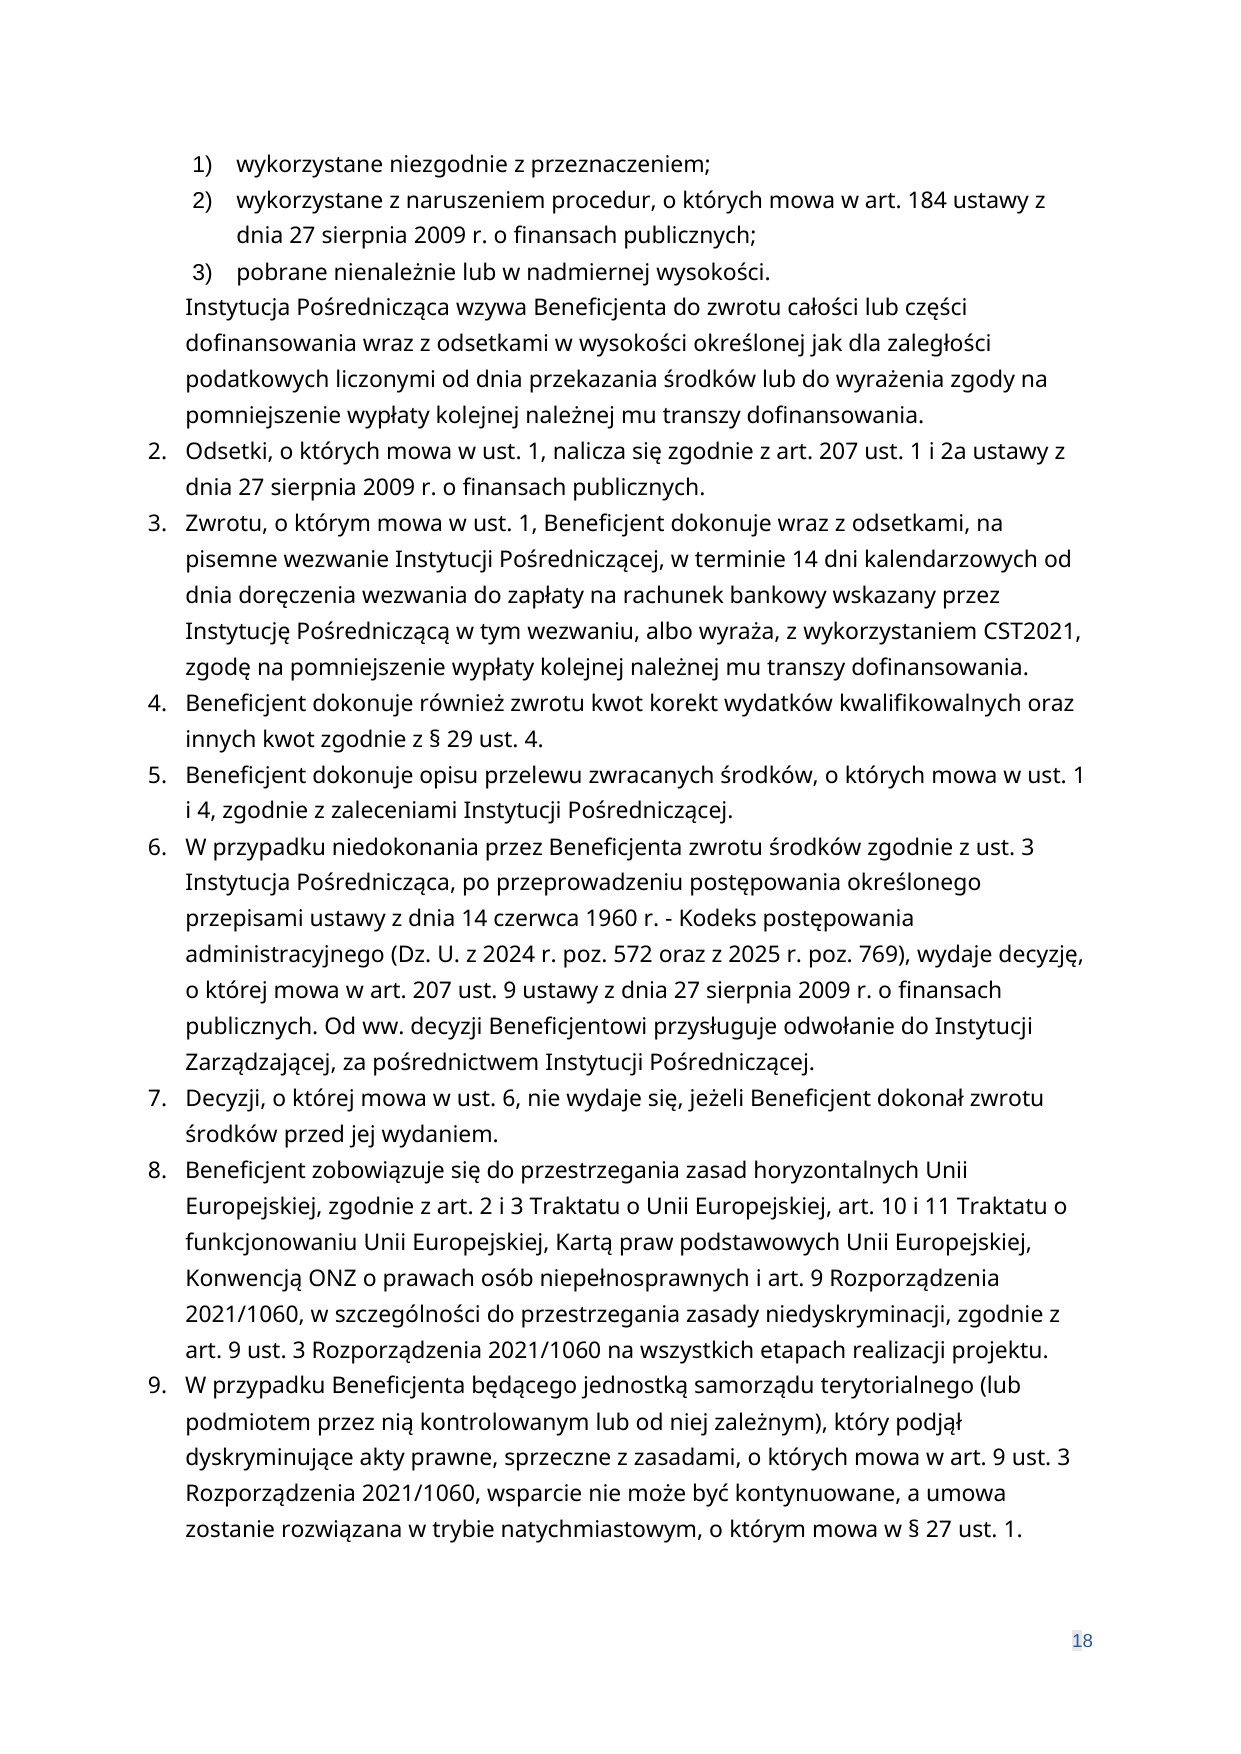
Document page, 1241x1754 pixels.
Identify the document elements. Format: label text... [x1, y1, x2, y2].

list Instytucja Pośrednicząca wzywa Beneficjenta do zwrotu całości lub części dofinansowania wraz z odsetkami w wysokości określonej jak dla zaległości podatkowych liczonymi od dnia przekazania środków lub do wyrażenia zgody na pomniejszenie wypłaty kolejnej należnej mu transzy dofinansowania. [185, 291, 1093, 430]
list wykorzystane niezgodnie z przeznaczeniem; [192, 148, 1093, 179]
list Beneficjent zobowiązuje się do przestrzegania zasad horyzontalnych Unii Europejskiej, zgodnie z art. 2 i 3 Traktatu o Unii Europejskiej, art. 10 i 11 Traktatu o funkcjonowaniu Unii Europejskiej, Kartą praw podstawowych Unii Europejskiej, Konwencją ONZ o prawach osób niepełnosprawnych i art. 9 Rozporządzenia 2021/1060, w szczególności do przestrzegania zasady niedyskryminacji, zgodnie z art. 9 ust. 3 Rozporządzenia 2021/1060 na wszystkich etapach realizacji projektu. [148, 1154, 1093, 1365]
list Decyzji, o której mowa w ust. 6, nie wydaje się, jeżeli Beneficjent dokonał zwrotu środków przed jej wydaniem. [148, 1082, 1093, 1149]
list Odsetki, o których mowa w ust. 1, nalicza się zgodnie z art. 207 ust. 1 i 2a ustawy z dnia 27 sierpnia 2009 r. o finansach publicznych. [148, 435, 1093, 502]
list Zwrotu, o którym mowa w ust. 1, Beneficjent dokonuje wraz z odsetkami, na pisemne wezwanie Instytucji Pośredniczącej, w terminie 14 dni kalendarzowych od dnia doręczenia wezwania do zapłaty na rachunek bankowy wskazany przez Instytucję Pośredniczącą w tym wezwaniu, albo wyraża, z wykorzystaniem CST2021, zgodę na pomniejszenie wypłaty kolejnej należnej mu transzy dofinansowania. [148, 507, 1093, 682]
list W przypadku niedokonania przez Beneficjenta zwrotu środków zgodnie z ust. 3 Instytucja Pośrednicząca, po przeprowadzeniu postępowania określonego przepisami ustawy z dnia 14 czerwca 1960 r. - Kodeks postępowania administracyjnego (Dz. U. z 2024 r. poz. 572 oraz z 2025 r. poz. 769), wydaje decyzję, o której mowa w art. 207 ust. 9 ustawy z dnia 27 sierpnia 2009 r. o finansach publicznych. Od ww. decyzji Beneficjentowi przysługuje odwołanie do Instytucji Zarządzającej, za pośrednictwem Instytucji Pośredniczącej. [148, 830, 1093, 1077]
list Beneficjent dokonuje również zwrotu kwot korekt wydatków kwalifikowalnych oraz innych kwot zgodnie z § 29 ust. 4. [148, 687, 1093, 754]
list wykorzystane z naruszeniem procedur, o których mowa w art. 184 ustawy z dnia 27 sierpnia 2009 r. o finansach publicznych; [192, 183, 1093, 251]
list W przypadku Beneficjenta będącego jednostką samorządu terytorialnego (lub podmiotem przez nią kontrolowanym lub od niej zależnym), który podjął dyskryminujące akty prawne, sprzeczne z zasadami, o których mowa w art. 9 ust. 3 Rozporządzenia 2021/1060, wsparcie nie może być kontynuowane, a umowa zostanie rozwiązana w trybie natychmiastowym, o którym mowa w § 27 ust. 1. [148, 1369, 1093, 1544]
list pobrane nienależnie lub w nadmiernej wysokości. [192, 255, 1093, 287]
list Beneficjent dokonuje opisu przelewu zwracanych środków, o których mowa w ust. 1 i 4, zgodnie z zaleceniami Instytucji Pośredniczącej. [148, 758, 1093, 826]
